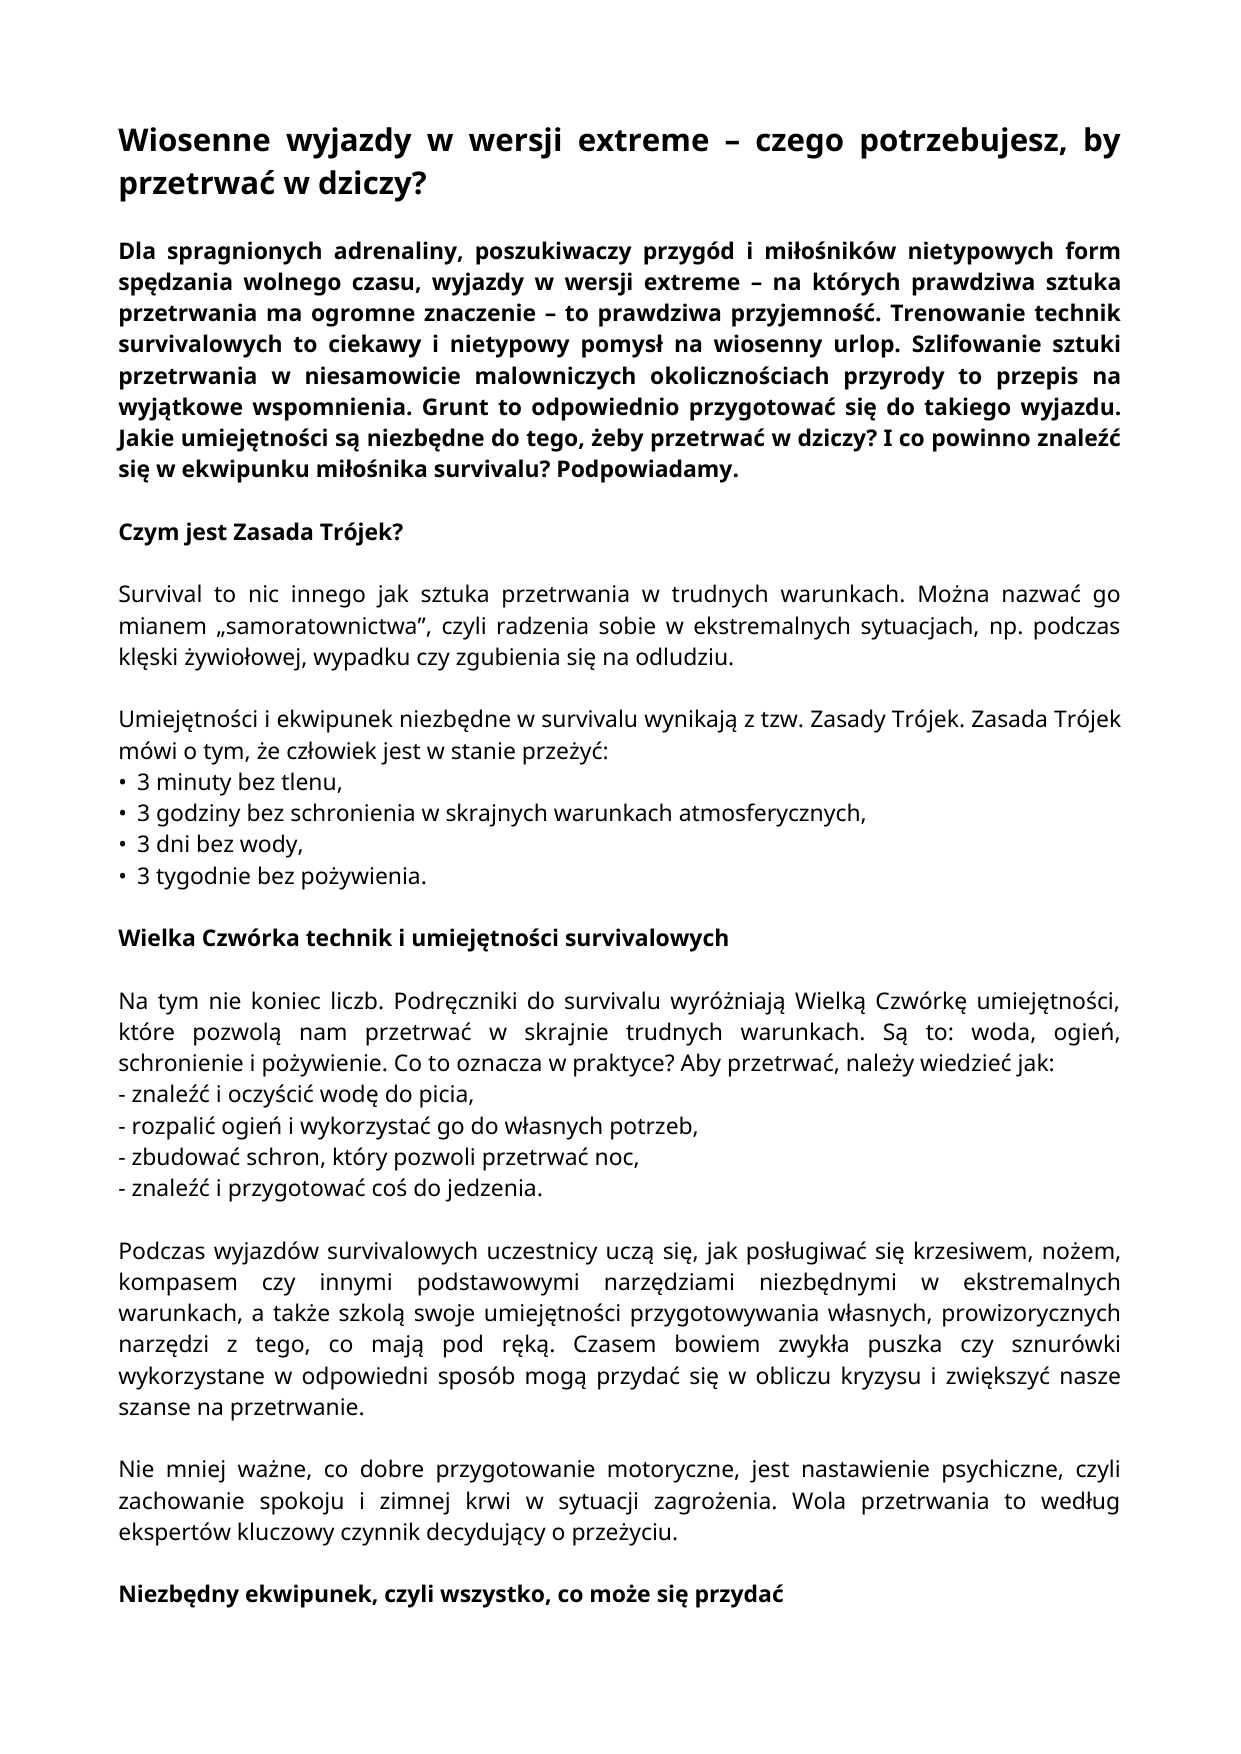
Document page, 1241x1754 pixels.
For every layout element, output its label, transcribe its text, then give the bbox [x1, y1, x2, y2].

text - znaleźć i oczyścić wodę do picia, [118, 1078, 1122, 1109]
list 3 minuty bez tlenu, [118, 766, 1122, 797]
text Survival to nic innego jak sztuka przetrwania w trudnych warunkach. Można nazwać go mianem „samoratownictwa”, czyli radzenia sobie w ekstremalnych sytuacjach, np. podczas klęski żywiołowej, wypadku czy zgubienia się na odludziu. [118, 578, 1122, 672]
text Nie mniej ważne, co dobre przygotowanie motoryczne, jest nastawienie psychiczne, czyli zachowanie spokoju i zimnej krwi w sytuacji zagrożenia. Wola przetrwania to według ekspertów kluczowy czynnik decydujący o przeżyciu. [118, 1453, 1122, 1547]
text Podczas wyjazdów survivalowych uczestnicy uczą się, jak posługiwać się krzesiwem, nożem, kompasem czy innymi podstawowymi narzędziami niezbędnymi w ekstremalnych warunkach, a także szkolą swoje umiejętności przygotowywania własnych, prowizorycznych narzędzi z tego, co mają pod ręką. Czasem bowiem zwykła puszka czy sznurówki wykorzystane w odpowiedni sposób mogą przydać się w obliczu kryzysu i zwiększyć nasze szanse na przetrwanie. [118, 1234, 1122, 1422]
text Dla spragnionych adrenaliny, poszukiwaczy przygód i miłośników nietypowych form spędzania wolnego czasu, wyjazdy w wersji extreme – na których prawdziwa sztuka przetrwania ma ogromne znaczenie – to prawdziwa przyjemność. Trenowanie technik survivalowych to ciekawy i nietypowy pomysł na wiosenny urlop. Szlifowanie sztuki przetrwania w niesamowicie malowniczych okolicznościach przyrody to przepis na wyjątkowe wspomnienia. Grunt to odpowiednio przygotować się do takiego wyjazdu. Jakie umiejętności są niezbędne do tego, żeby przetrwać w dziczy? I co powinno znaleźć się w ekwipunku miłośnika survivalu? Podpowiadamy. [118, 234, 1122, 484]
text - rozpalić ogień i wykorzystać go do własnych potrzeb, [118, 1109, 1122, 1141]
text Czym jest Zasada Trójek? [118, 516, 1122, 547]
text Umiejętności i ekwipunek niezbędne w survivalu wynikają z tzw. Zasady Trójek. Zasada Trójek mówi o tym, że człowiek jest w stanie przeżyć: [118, 703, 1122, 766]
text Wiosenne wyjazdy w wersji extreme – czego potrzebujesz, by przetrwać w dziczy? [118, 118, 1122, 203]
text Na tym nie koniec liczb. Podręczniki do survivalu wyróżniają Wielką Czwórkę umiejętności, które pozwolą nam przetrwać w skrajnie trudnych warunkach. Są to: woda, ogień, schronienie i pożywienie. Co to oznacza w praktyce? Aby przetrwać, należy wiedzieć jak: [118, 984, 1122, 1078]
text Niezbędny ekwipunek, czyli wszystko, co może się przydać [118, 1578, 1122, 1609]
list 3 tygodnie bez pożywienia. [118, 859, 1122, 891]
text - zbudować schron, który pozwoli przetrwać noc, [118, 1141, 1122, 1172]
text - znaleźć i przygotować coś do jedzenia. [118, 1172, 1122, 1203]
text Wielka Czwórka technik i umiejętności survivalowych [118, 922, 1122, 953]
list 3 dni bez wody, [118, 828, 1122, 859]
list 3 godziny bez schronienia w skrajnych warunkach atmosferycznych, [118, 797, 1122, 828]
